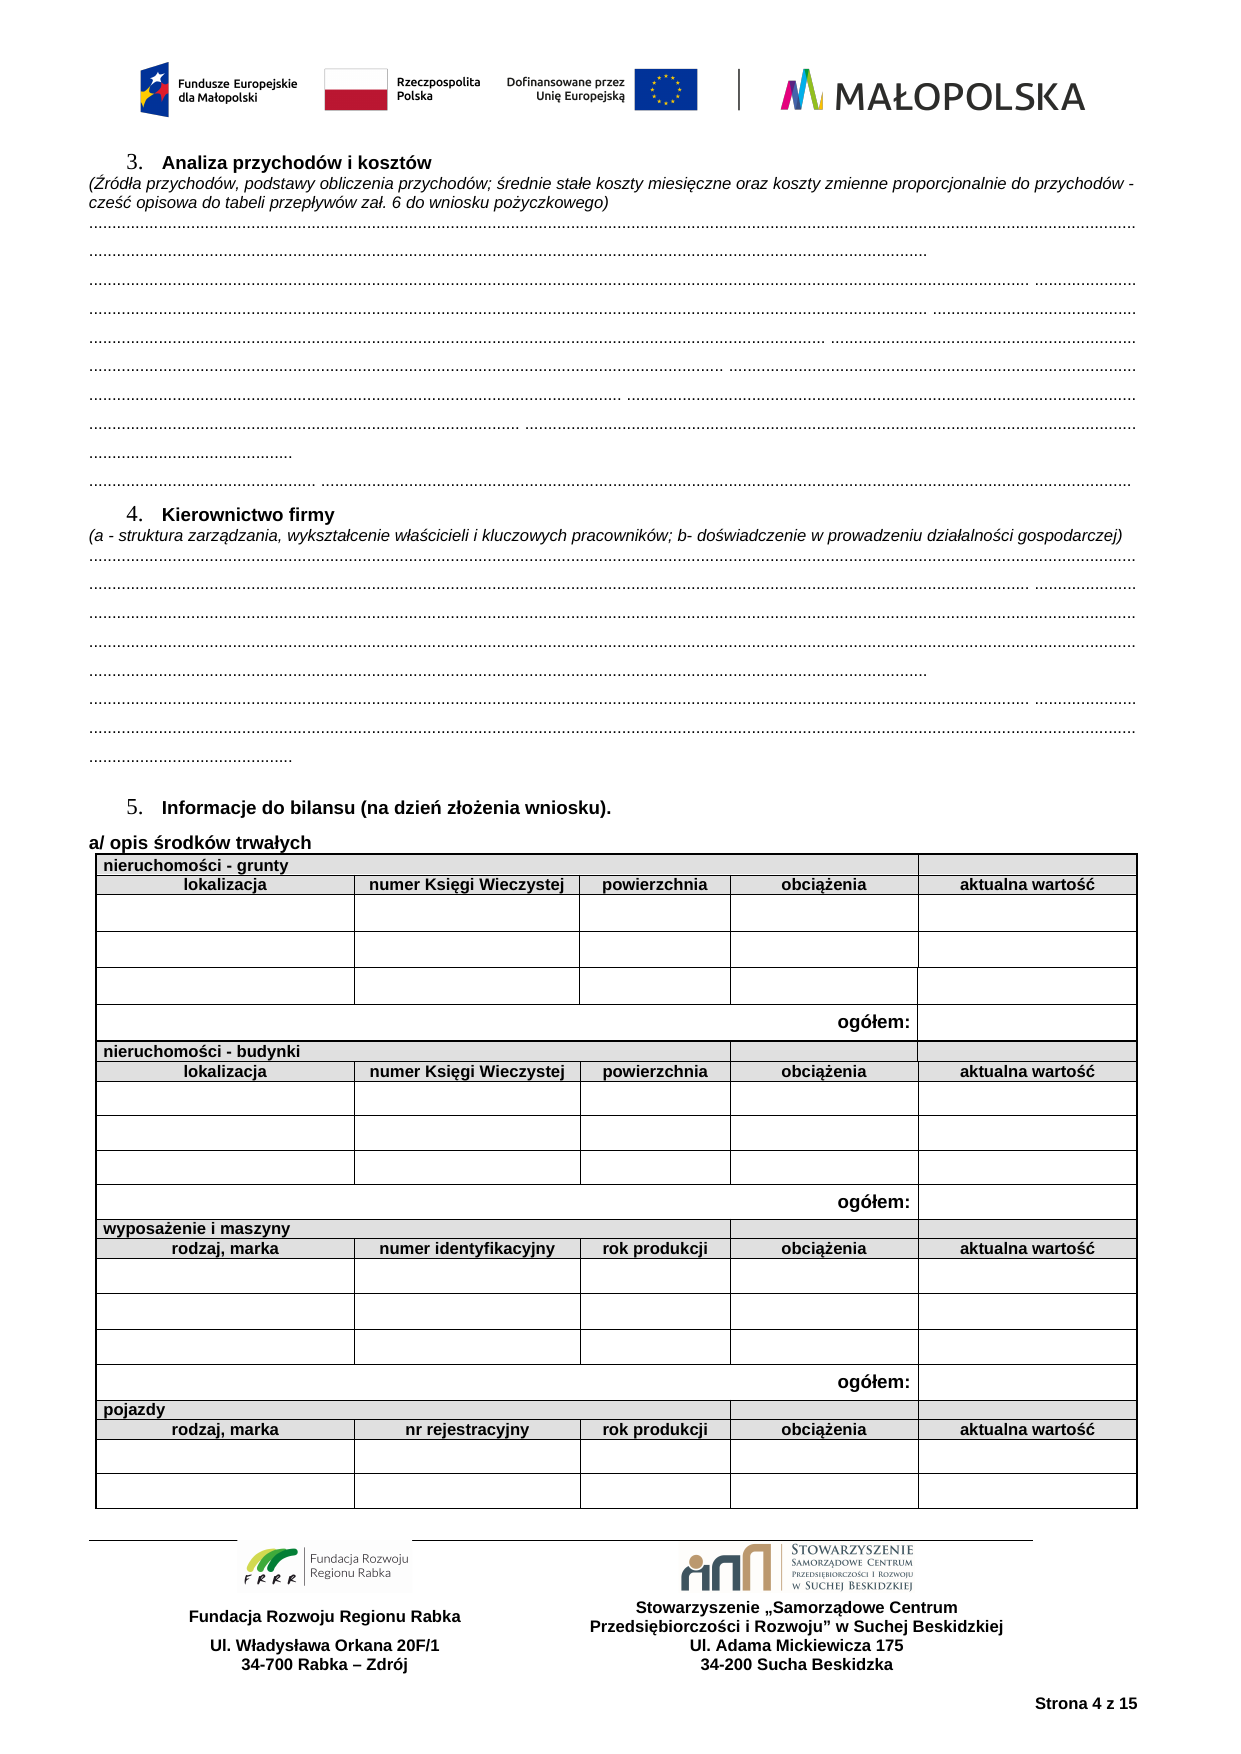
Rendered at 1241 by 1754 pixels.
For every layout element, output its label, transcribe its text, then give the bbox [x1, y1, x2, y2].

table_cell [355, 1259, 580, 1293]
table_cell [97, 1440, 354, 1473]
table_cell [355, 1330, 580, 1364]
text a/ opis środków trwałych [89, 832, 1137, 853]
table_cell [355, 1474, 580, 1508]
table_cell [97, 968, 354, 1003]
table_cell [355, 932, 579, 967]
table_cell [731, 932, 918, 967]
text .................................................................................................................................................................................................................................. [89, 632, 1137, 651]
text (Źródła przychodów, podstawy obliczenia przychodów; średnie stałe koszty miesięczne oraz koszty zmienne proporcjonalnie do przychodów - cześć opisowa do tabeli przepływów zał. 6 do wniosku pożyczkowego) [89, 174, 1137, 212]
table_cell nr rejestracyjny [355, 1420, 580, 1439]
table_header [919, 855, 1136, 874]
table_cell [97, 895, 354, 931]
table_cell [918, 1042, 1136, 1061]
table_cell obciążenia [731, 1420, 918, 1439]
table_cell [919, 1365, 1136, 1399]
table_cell [97, 1474, 354, 1508]
table_cell [731, 1082, 918, 1115]
table_cell [919, 1259, 1136, 1293]
table_cell [731, 1401, 918, 1419]
table_cell [919, 1185, 1136, 1218]
table_cell [581, 1474, 730, 1508]
table_cell wyposażenie i maszyny [97, 1220, 730, 1238]
list Analiza przychodów i kosztów [126, 148, 1137, 174]
table_cell numer Księgi Wieczystej [355, 1062, 580, 1081]
table_cell [731, 1474, 918, 1508]
table_cell ogółem: [97, 1005, 917, 1040]
table_cell [919, 1082, 1136, 1115]
table_cell obciążenia [731, 1062, 918, 1081]
table_cell obciążenia [731, 1239, 918, 1258]
table_cell [355, 1151, 580, 1184]
table_header nieruchomości - grunty [97, 855, 918, 874]
table_cell pojazdy [97, 1401, 730, 1419]
table_cell [581, 1151, 730, 1184]
table_cell [355, 1294, 580, 1329]
table_cell ogółem: [97, 1365, 918, 1399]
table_cell rodzaj, marka [97, 1420, 354, 1439]
table_cell powierzchnia [581, 1062, 730, 1081]
table_cell [580, 895, 730, 931]
table_cell [918, 1005, 1136, 1040]
table_cell [581, 1082, 730, 1115]
table_cell [97, 1259, 354, 1293]
table_cell [919, 1151, 1136, 1184]
table_cell [919, 1440, 1136, 1473]
table_cell [731, 895, 918, 931]
table_cell [581, 1330, 730, 1364]
table_cell ogółem: [97, 1185, 918, 1218]
table_cell [355, 1116, 580, 1150]
table_cell aktualna wartość [919, 876, 1136, 894]
table_cell obciążenia [731, 876, 918, 894]
table_cell [581, 1259, 730, 1293]
table_cell [731, 968, 917, 1003]
text ................................................. ............................................................................................................................................................................... [89, 471, 1137, 490]
table_cell [731, 1220, 918, 1238]
picture [127, 48, 1099, 131]
table_cell [731, 1259, 918, 1293]
table_cell [731, 1042, 917, 1061]
text (a - struktura zarządzania, wykształcenie właścicieli i kluczowych pracowników; b- doświadczenie w prowadzeniu działalności gospodarczej) [89, 526, 1137, 545]
table_cell lokalizacja [97, 876, 354, 894]
list Informacje do bilansu (na dzień złożenia wniosku). [126, 793, 1137, 820]
table_cell [355, 968, 579, 1003]
table_cell [581, 1440, 730, 1473]
table_cell rok produkcji [581, 1420, 730, 1439]
table_cell [919, 1116, 1136, 1150]
table_cell [580, 932, 730, 967]
table_cell [731, 1116, 918, 1150]
table_cell nieruchomości - budynki [97, 1042, 730, 1061]
table_cell [581, 1116, 730, 1150]
table_cell aktualna wartość [919, 1239, 1136, 1258]
table_cell [919, 932, 1136, 967]
picture [237, 1540, 413, 1593]
table_cell aktualna wartość [919, 1420, 1136, 1439]
text ..................................................................................................................................................................................... ........................................................................................................................................................................................................... .................................................................................................................................................................................................................................................................................................... [89, 660, 1137, 766]
table_cell [97, 1151, 354, 1184]
text ..................................................................................................................................................................................... ........................................................................................................................................................................................................... ........................................................................................................................................................................................................... ........................................................................................................................................................................................................... ........................................................................................................................................................................................................... ........................................................................................................................................................................................................... ........................................................................................................................................................................................................... ................................................................................................................................................................................ [89, 241, 1137, 462]
table_cell [355, 895, 579, 931]
table_cell [731, 1330, 918, 1364]
table_cell [731, 1151, 918, 1184]
table_cell numer identyfikacyjny [355, 1239, 580, 1258]
table_cell [919, 895, 1136, 931]
table_cell [97, 932, 354, 967]
table_cell [97, 1330, 354, 1364]
table_cell [97, 1294, 354, 1329]
list Kierownictwo firmy [126, 500, 1137, 526]
text .................................................................................................................................................................................................................................. [89, 545, 1137, 564]
text .................................................................................................................................................................................................................................. [89, 212, 1137, 232]
table_cell rodzaj, marka [97, 1239, 354, 1258]
table_cell powierzchnia [580, 876, 730, 894]
table_cell [919, 1401, 1136, 1419]
table_cell aktualna wartość [919, 1062, 1136, 1081]
table_cell [581, 1294, 730, 1329]
table_cell [919, 1474, 1136, 1508]
table_cell rok produkcji [581, 1239, 730, 1258]
table_cell lokalizacja [97, 1062, 354, 1081]
table_cell [731, 1294, 918, 1329]
table_cell [919, 1330, 1136, 1364]
table_cell [919, 1220, 1136, 1238]
picture [678, 1541, 915, 1593]
table_cell [731, 1440, 918, 1473]
table_cell numer Księgi Wieczystej [355, 876, 579, 894]
table_cell [580, 968, 730, 1003]
table_cell [97, 1082, 354, 1115]
table_cell [355, 1082, 580, 1115]
table_cell [919, 1294, 1136, 1329]
table_cell [97, 1116, 354, 1150]
table_cell [918, 968, 1136, 1003]
text ........................................................................................................................................................................................................... ...................... .................................................................................................................................................................................................................................. [89, 574, 1137, 622]
table_cell [355, 1440, 580, 1473]
